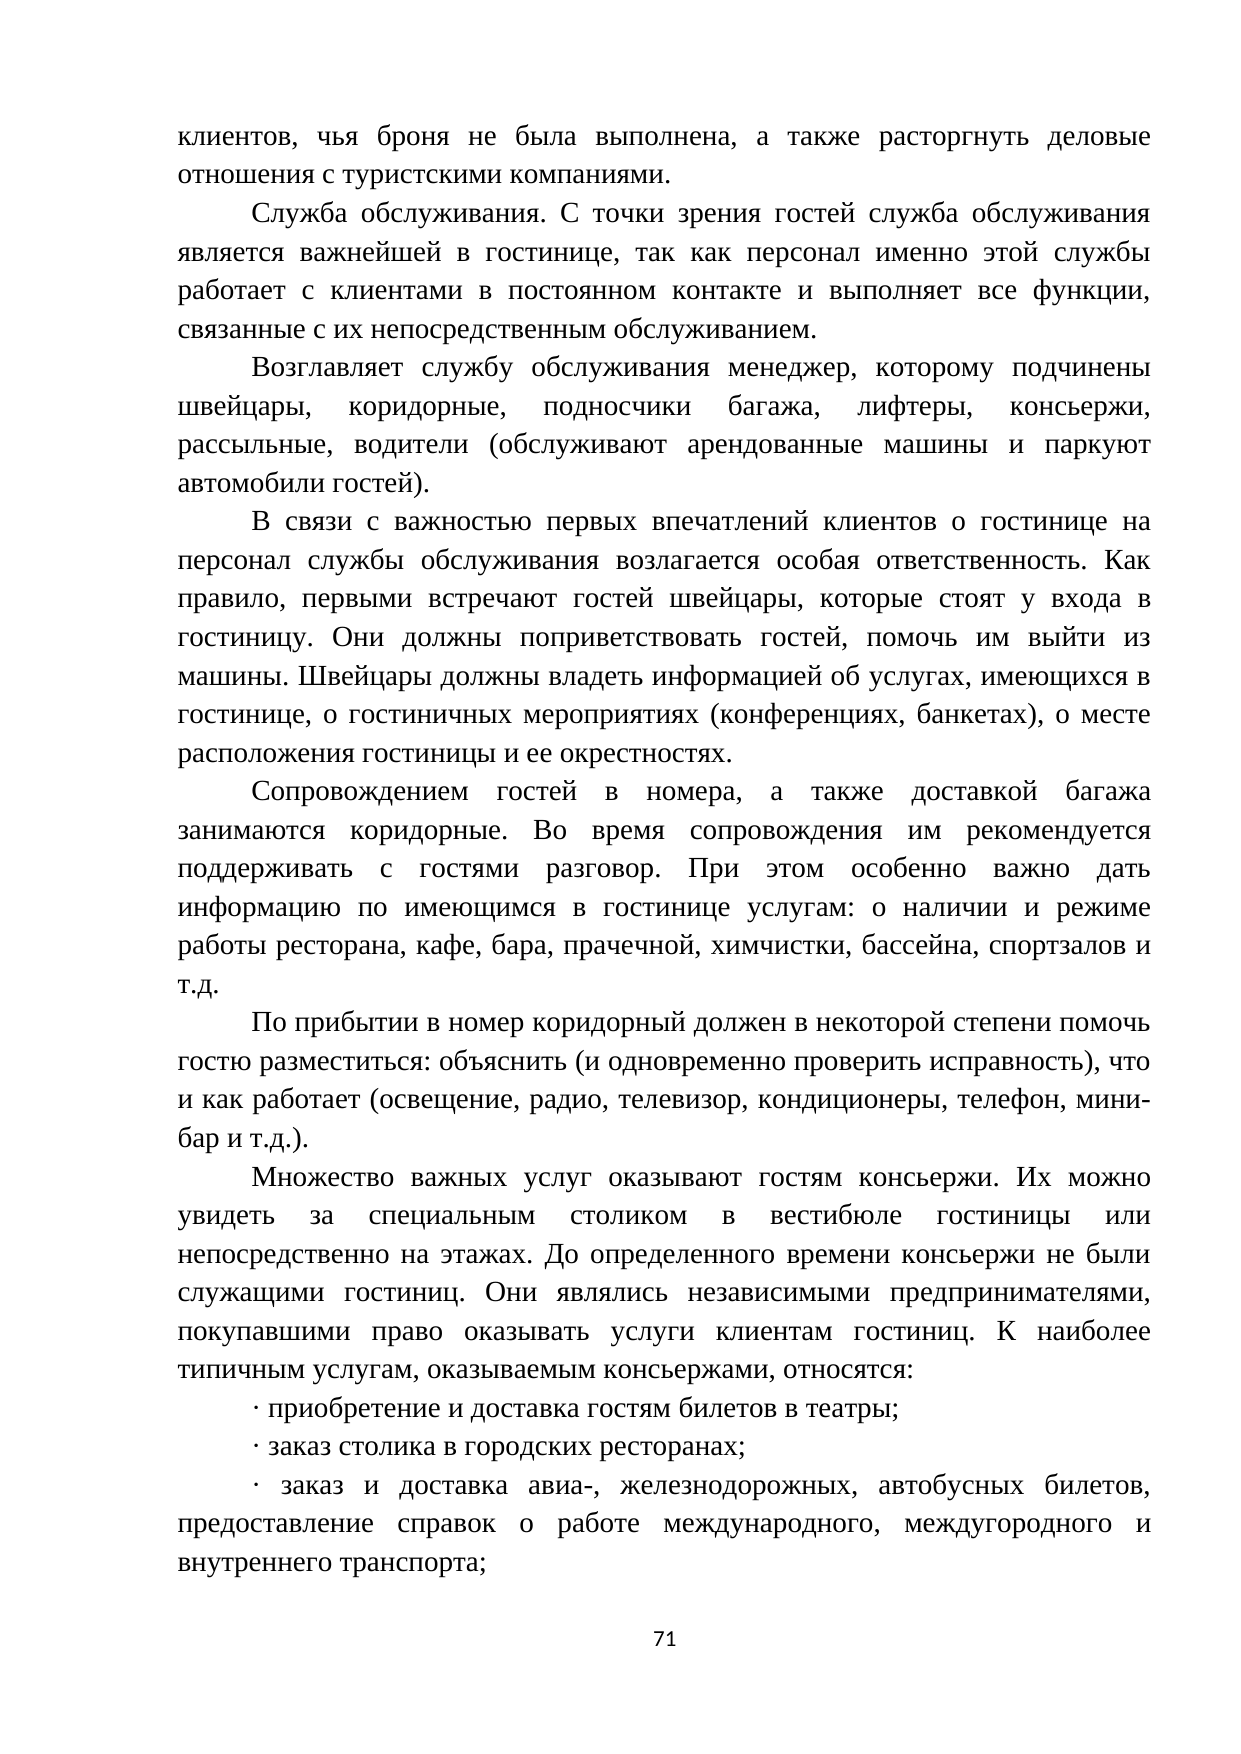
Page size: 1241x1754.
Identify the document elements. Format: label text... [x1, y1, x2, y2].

list · приобретение и доставка гостям билетов в театры; [177, 1390, 1152, 1423]
list Служба обслуживания. С точки зрения гостей служба обслуживания является важнейшей в гостинице, так как персонал именно этой службы работает с клиентами в постоянном контакте и выполняет все функции, связанные с их непосредственным обслуживанием. [177, 195, 1152, 344]
list Сопровождением гостей в номера, а также доставкой багажа занимаются коридорные. Во время сопровождения им рекомендуется поддерживать с гостями разговор. При этом особенно важно дать информацию по имеющимся в гостинице услугам: о наличии и режиме работы ресторана, кафе, бара, прачечной, химчистки, бассейна, спортзалов и т.д. [177, 773, 1152, 999]
list В связи с важностью первых впечатлений клиентов о гостинице на персонал службы обслуживания возлагается особая ответственность. Как правило, первыми встречают гостей швейцары, которые стоят у входа в гостиницу. Они должны поприветствовать гостей, помочь им выйти из машины. Швейцары должны владеть информацией об услугах, имеющихся в гостинице, о гостиничных мероприятиях (конференциях, банкетах), о месте расположения гостиницы и ее окрестностях. [177, 503, 1152, 768]
list · заказ столика в городских ресторанах; [177, 1428, 1152, 1462]
list По прибытии в номер коридорный должен в некоторой степени помочь гостю разместиться: объяснить (и одновременно проверить исправность), что и как работает (освещение, радио, телевизор, кондиционеры, телефон, мини-бар и т.д.). [177, 1004, 1152, 1154]
list Возглавляет службу обслуживания менеджер, которому подчинены швейцары, коридорные, подносчики багажа, лифтеры, консьержи, рассыльные, водители (обслуживают арендованные машины и паркуют автомобили гостей). [177, 349, 1152, 498]
list Множество важных услуг оказывают гостям консьержи. Их можно увидеть за специальным столиком в вестибюле гостиницы или непосредственно на этажах. До определенного времени консьержи не были служащими гостиниц. Они являлись независимыми предпринимателями, покупавшими право оказывать услуги клиентам гостиниц. К наиболее типичным услугам, оказываемым консьержами, относятся: [177, 1159, 1152, 1385]
list · заказ и доставка авиа-, железнодорожных, автобусных билетов, предоставление справок о работе международного, междугородного и внутреннего транспорта; [177, 1467, 1152, 1578]
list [177, 118, 1152, 190]
